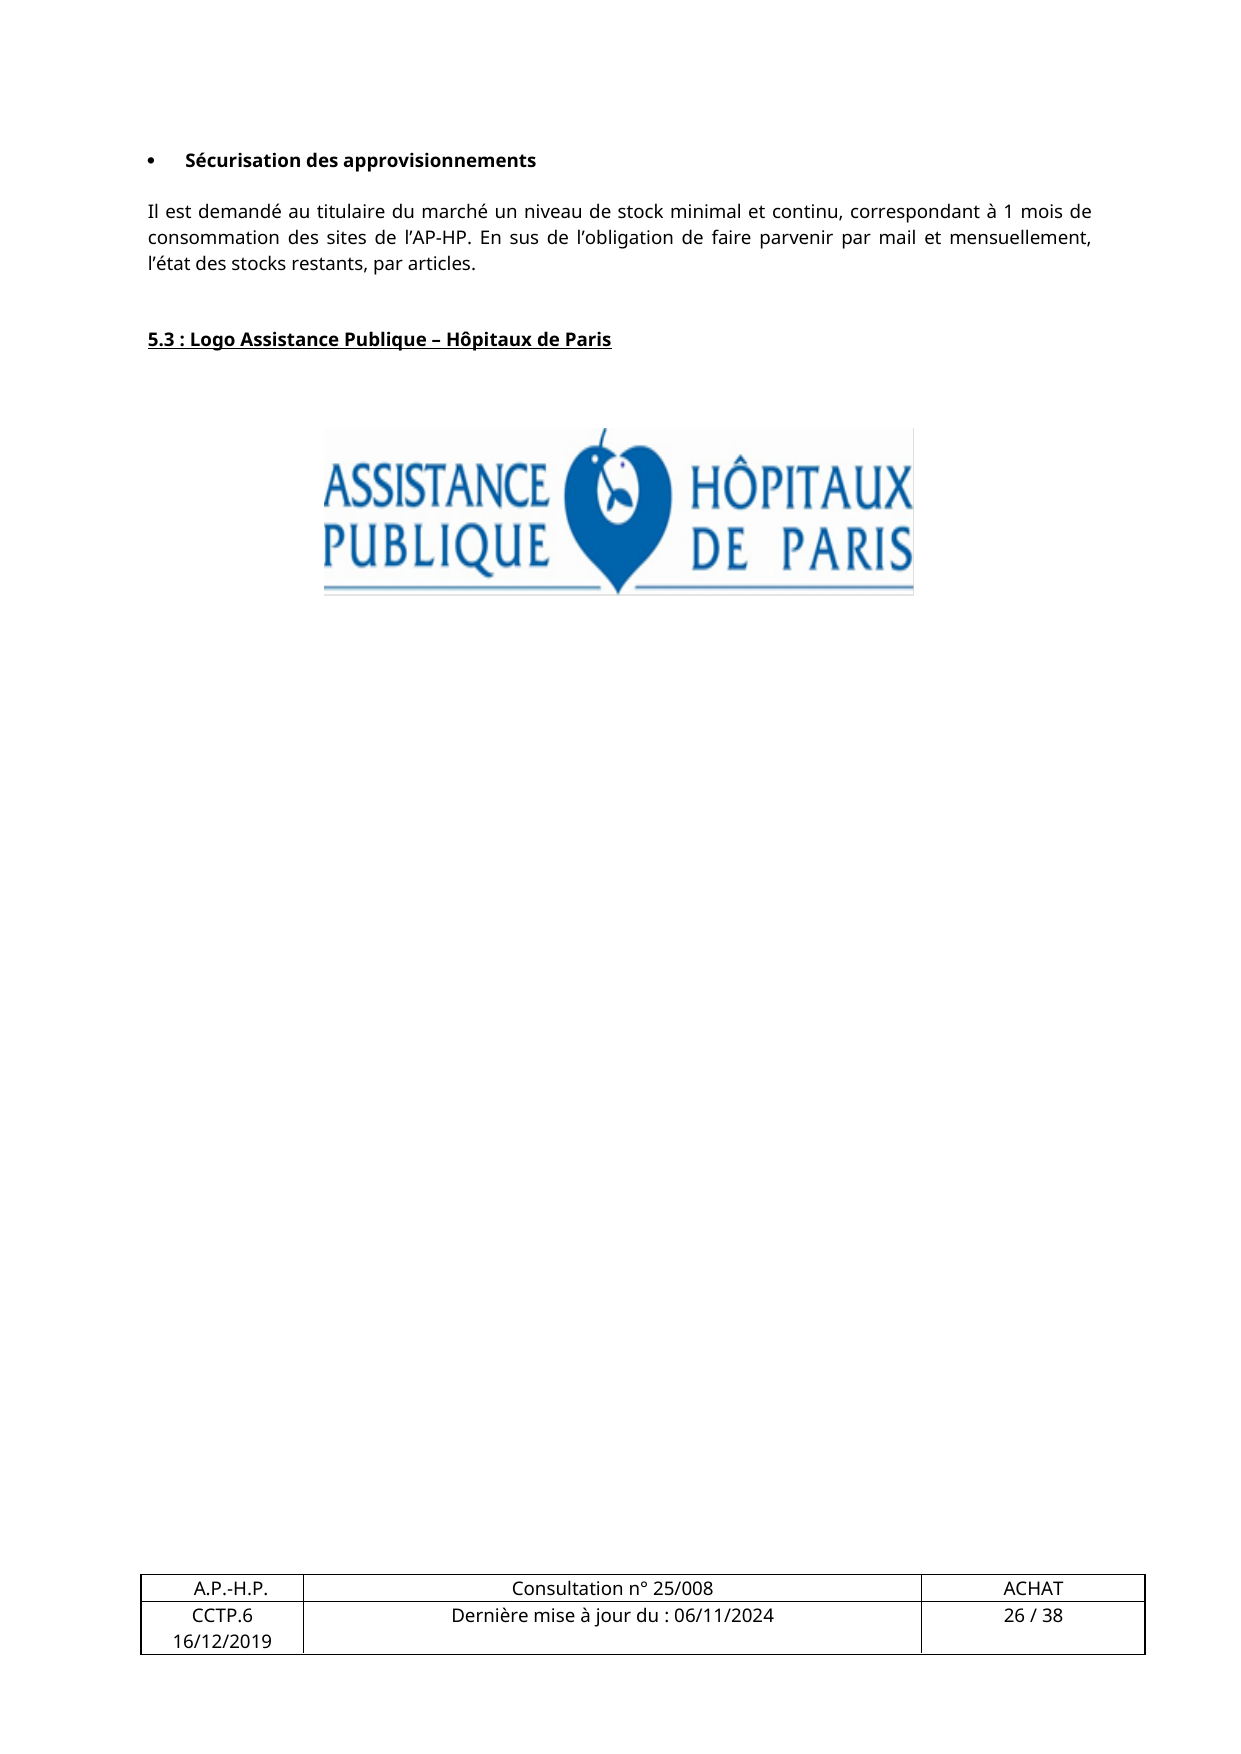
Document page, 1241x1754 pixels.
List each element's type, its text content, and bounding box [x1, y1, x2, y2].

text Il est demandé au titulaire du marché un niveau de stock minimal et continu, correspondant à 1 mois de consommation des sites de l’AP-HP. En sus de l’obligation de faire parvenir par mail et mensuellement, l’état des stocks restants, par articles. [148, 199, 1092, 275]
list Sécurisation des approvisionnements [148, 148, 1092, 173]
picture [324, 428, 917, 598]
text 5.3 : Logo Assistance Publique – Hôpitaux de Paris [148, 326, 1092, 352]
